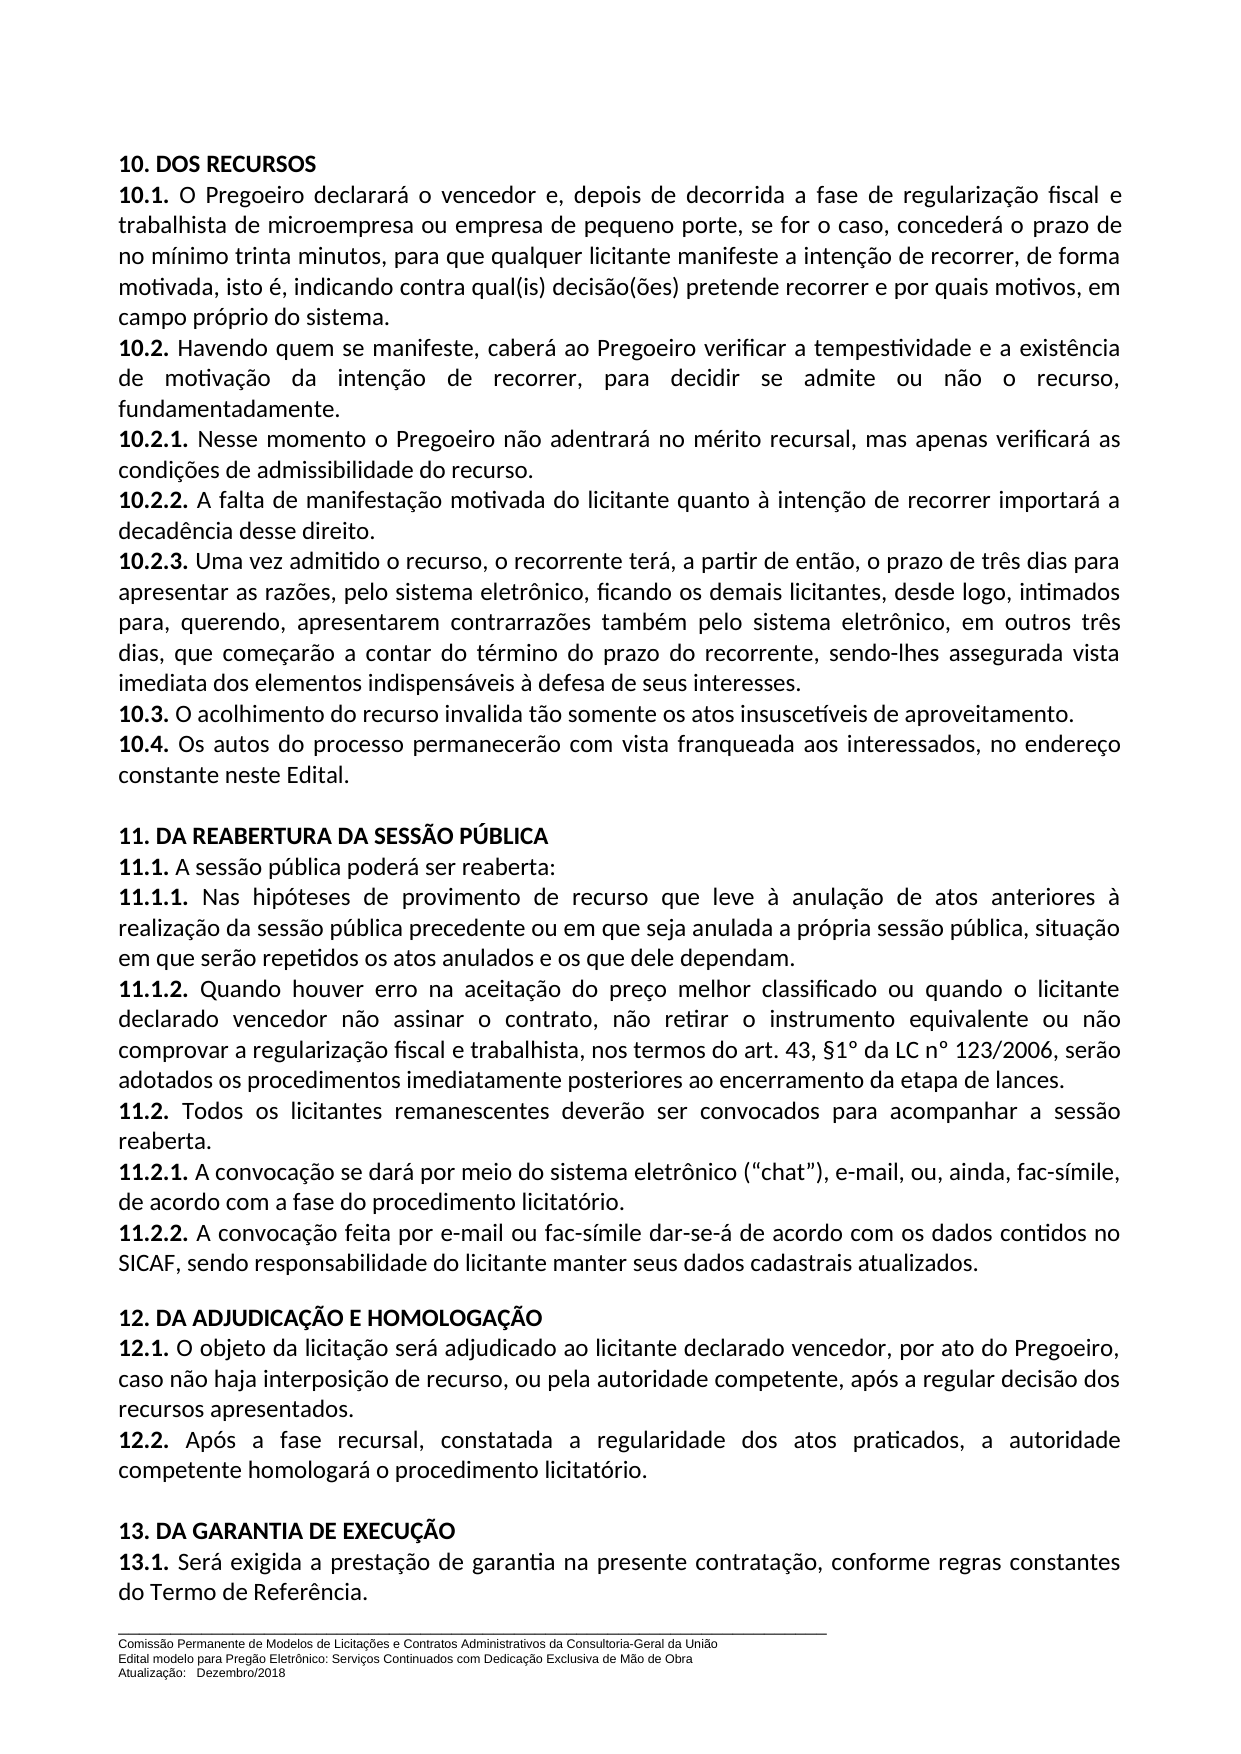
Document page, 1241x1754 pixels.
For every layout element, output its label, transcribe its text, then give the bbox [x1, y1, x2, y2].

text 10.2.3. Uma vez admitido o recurso, o recorrente terá, a partir de então, o prazo de três dias para apresentar as razões, pelo sistema eletrônico, ficando os demais licitantes, desde logo, intimados para, querendo, apresentarem contrarrazões também pelo sistema eletrônico, em outros três dias, que começarão a contar do término do prazo do recorrente, sendo-lhes assegurada vista imediata dos elementos indispensáveis à defesa de seus interesses. [118, 545, 1122, 698]
list 11. DA REABERTURA DA SESSÃO PÚBLICA [118, 820, 1124, 851]
list 11.1.2. Quando houver erro na aceitação do preço melhor classificado ou quando o licitante declarado vencedor não assinar o contrato, não retirar o instrumento equivalente ou não comprovar a regularização fiscal e trabalhista, nos termos do art. 43, §1º da LC nº 123/2006, serão adotados os procedimentos imediatamente posteriores ao encerramento da etapa de lances. [118, 973, 1122, 1095]
text 12.1. O objeto da licitação será adjudicado ao licitante declarado vencedor, por ato do Pregoeiro, caso não haja interposição de recurso, ou pela autoridade competente, após a regular decisão dos recursos apresentados. [118, 1332, 1122, 1424]
list 11.1.1. Nas hipóteses de provimento de recurso que leve à anulação de atos anteriores à realização da sessão pública precedente ou em que seja anulada a própria sessão pública, situação em que serão repetidos os atos anulados e os que dele dependam. [118, 881, 1122, 973]
list 11.1. A sessão pública poderá ser reaberta: [118, 851, 1122, 881]
text 10.2.2. A falta de manifestação motivada do licitante quanto à intenção de recorrer importará a decadência desse direito. [118, 484, 1122, 545]
list 10. DOS RECURSOS [118, 149, 1124, 179]
text 10.2. Havendo quem se manifeste, caberá ao Pregoeiro verificar a tempestividade e a existência de motivação da intenção de recorrer, para decidir se admite ou não o recurso, fundamentadamente. [118, 332, 1122, 423]
list 13. DA GARANTIA DE EXECUÇÃO [118, 1516, 1124, 1546]
list 11.2.2. A convocação feita por e-mail ou fac-símile dar-se-á de acordo com os dados contidos no SICAF, sendo responsabilidade do licitante manter seus dados cadastrais atualizados. [118, 1217, 1122, 1278]
list 12. DA ADJUDICAÇÃO E HOMOLOGAÇÃO [118, 1302, 1124, 1332]
text 10.4. Os autos do processo permanecerão com vista franqueada aos interessados, no endereço constante neste Edital. [118, 728, 1122, 789]
text 10.2.1. Nesse momento o Pregoeiro não adentrará no mérito recursal, mas apenas verificará as condições de admissibilidade do recurso. [118, 423, 1122, 484]
text 12.2. Após a fase recursal, constatada a regularidade dos atos praticados, a autoridade competente homologará o procedimento licitatório. [118, 1424, 1122, 1485]
list 11.2.1. A convocação se dará por meio do sistema eletrônico (“chat”), e-mail, ou, ainda, fac-símile, de acordo com a fase do procedimento licitatório. [118, 1156, 1122, 1217]
list 11.2. Todos os licitantes remanescentes deverão ser convocados para acompanhar a sessão reaberta. [118, 1095, 1122, 1156]
text 10.1. O Pregoeiro declarará o vencedor e, depois de decorrida a fase de regularização fiscal e trabalhista de microempresa ou empresa de pequeno porte, se for o caso, concederá o prazo de no mínimo trinta minutos, para que qualquer licitante manifeste a intenção de recorrer, de forma motivada, isto é, indicando contra qual(is) decisão(ões) pretende recorrer e por quais motivos, em campo próprio do sistema. [118, 179, 1122, 332]
text 10.3. O acolhimento do recurso invalida tão somente os atos insuscetíveis de aproveitamento. [118, 698, 1122, 728]
text 13.1. Será exigida a prestação de garantia na presente contratação, conforme regras constantes do Termo de Referência. [118, 1546, 1122, 1607]
